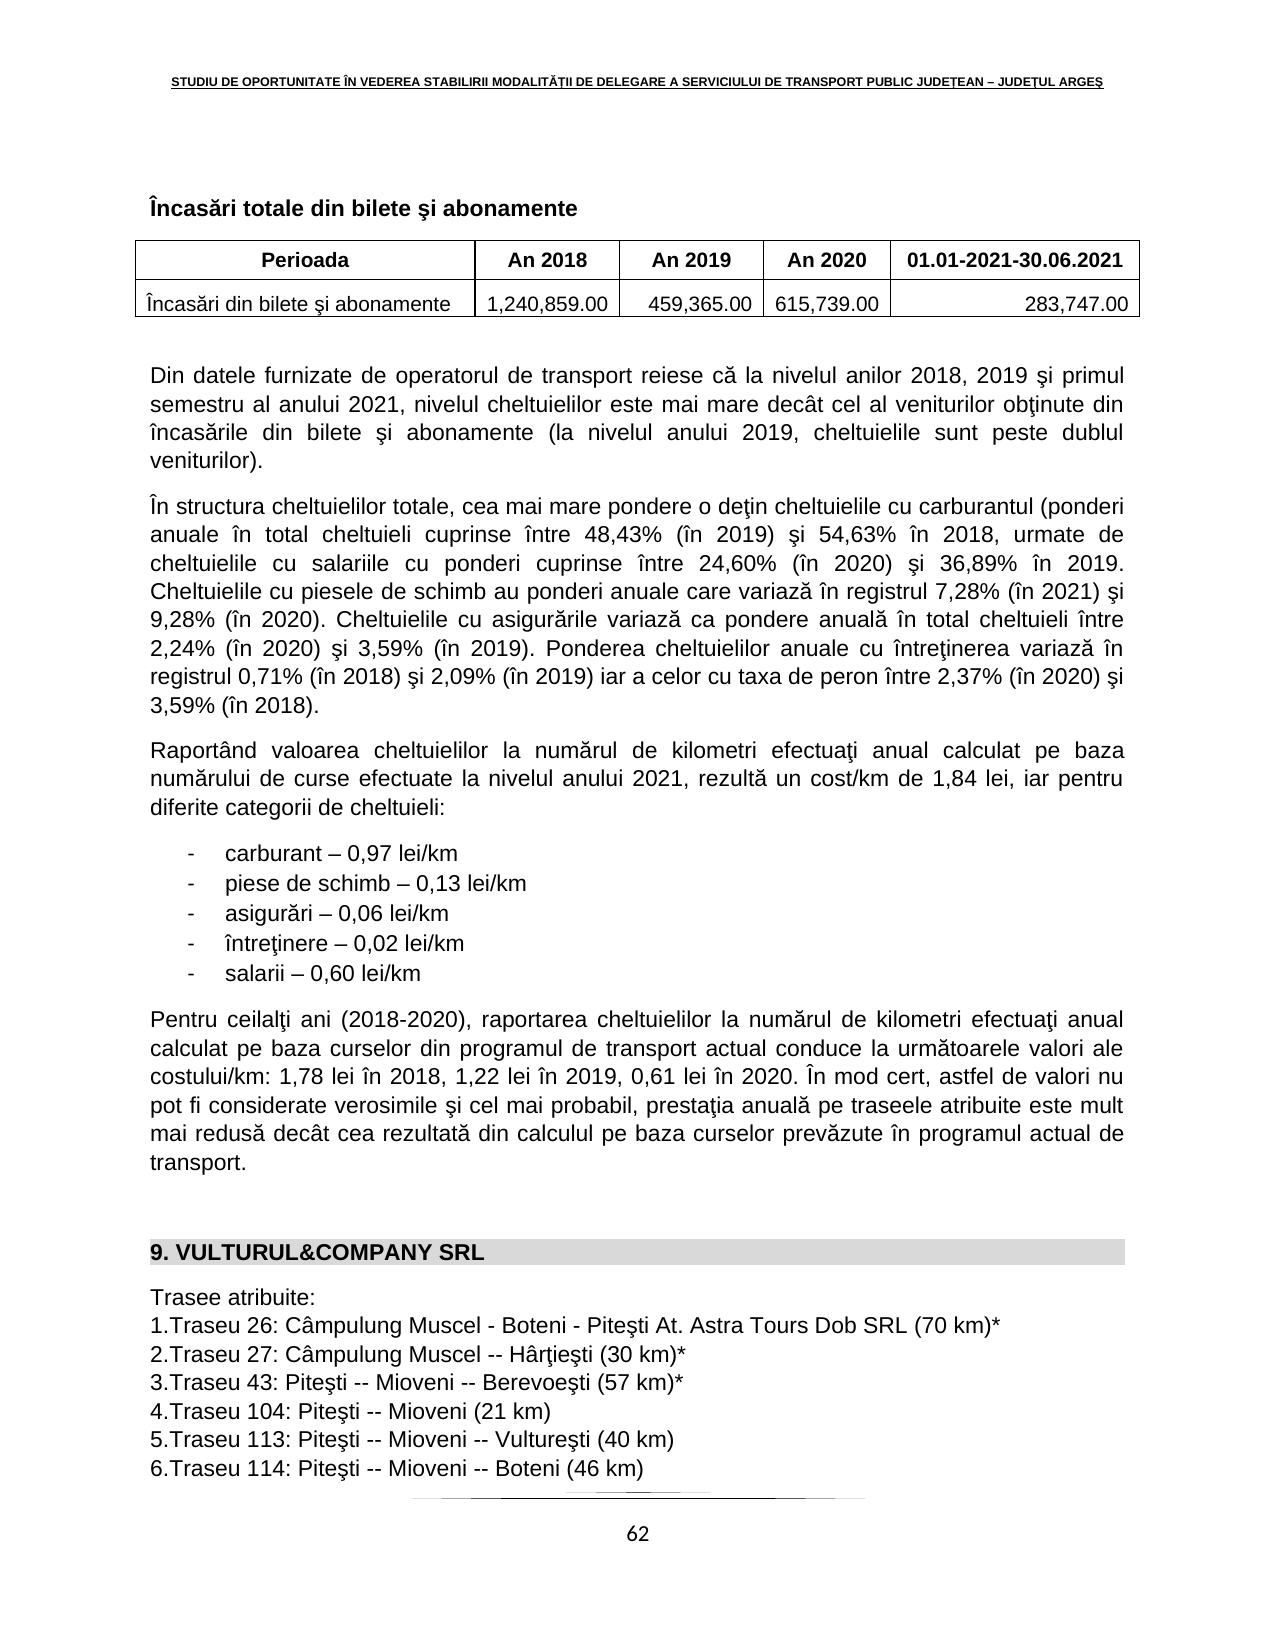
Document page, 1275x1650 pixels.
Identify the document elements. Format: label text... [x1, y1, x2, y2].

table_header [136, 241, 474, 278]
text Raportând valoarea cheltuielilor la numărul de kilometri efectuaţi anual calculat pe baza numărului de curse efectuate la nivelul anului 2021, rezultă un cost/km de 1,84 lei, iar pentru diferite categorii de cheltuieli: [150, 737, 1125, 820]
text Din datele furnizate de operatorul de transport reiese că la nivelul anilor 2018, 2019 şi primul semestru al anului 2021, nivelul cheltuielilor este mai mare decât cel al veniturilor obţinute din încasările din bilete şi abonamente (la nivelul anului 2019, cheltuielile sunt peste dublul veniturilor). [150, 362, 1125, 474]
text Trasee atribuite: [150, 1284, 1125, 1310]
list carburant – 0,97 lei/km [187, 839, 1125, 867]
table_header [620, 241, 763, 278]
text Pentru ceilalţi ani (2018-2020), raportarea cheltuielilor la numărul de kilometri efectuaţi anual calculat pe baza curselor din programul de transport actual conduce la următoarele valori ale costului/km: 1,78 lei în 2018, 1,22 lei în 2019, 0,61 lei în 2020. În mod cert, astfel de valori nu pot fi considerate verosimile şi cel mai probabil, prestaţia anuală pe traseele atribuite este mult mai redusă decât cea rezultată din calculul pe baza curselor prevăzute în programul actual de transport. [150, 1006, 1125, 1175]
text 5.Traseu 113: Piteşti -- Mioveni -- Vultureşti (40 km) [150, 1426, 1125, 1452]
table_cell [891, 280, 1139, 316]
list întreţinere – 0,02 lei/km [187, 929, 1125, 957]
list piese de schimb – 0,13 lei/km [187, 869, 1125, 897]
text 3.Traseu 43: Piteşti -- Mioveni -- Berevoeşti (57 km)* [150, 1369, 1125, 1396]
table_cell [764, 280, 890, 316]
text 4.Traseu 104: Piteşti -- Mioveni (21 km) [150, 1398, 1125, 1424]
list asigurări – 0,06 lei/km [187, 899, 1125, 927]
text 2.Traseu 27: Câmpulung Muscel -- Hârţieşti (30 km)* [150, 1341, 1125, 1367]
text În structura cheltuielilor totale, cea mai mare pondere o deţin cheltuielile cu carburantul (ponderi anuale în total cheltuieli cuprinse între 48,43% (în 2019) şi 54,63% în 2018, urmate de cheltuielile cu salariile cu ponderi cuprinse între 24,60% (în 2020) şi 36,89% în 2019. Cheltuielile cu piesele de schimb au ponderi anuale care variază în registrul 7,28% (în 2021) şi 9,28% (în 2020). Cheltuielile cu asigurările variază ca pondere anuală în total cheltuieli între 2,24% (în 2020) şi 3,59% (în 2019). Ponderea cheltuielilor anuale cu întreţinerea variază în registrul 0,71% (în 2018) şi 2,09% (în 2019) iar a celor cu taxa de peron între 2,37% (în 2020) şi 3,59% (în 2018). [150, 493, 1125, 718]
text 6.Traseu 114: Piteşti -- Mioveni -- Boteni (46 km) [150, 1454, 1125, 1481]
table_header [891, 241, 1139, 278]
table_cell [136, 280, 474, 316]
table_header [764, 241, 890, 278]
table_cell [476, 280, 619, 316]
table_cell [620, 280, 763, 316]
text Încasări totale din bilete şi abonamente [150, 195, 1125, 221]
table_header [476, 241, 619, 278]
text 1.Traseu 26: Câmpulung Muscel - Boteni - Piteşti At. Astra Tours Dob SRL (70 km)* [150, 1312, 1125, 1339]
text 9. VULTURUL&COMPANY SRL [485, 1239, 1125, 1265]
list salarii – 0,60 lei/km [187, 959, 1125, 988]
